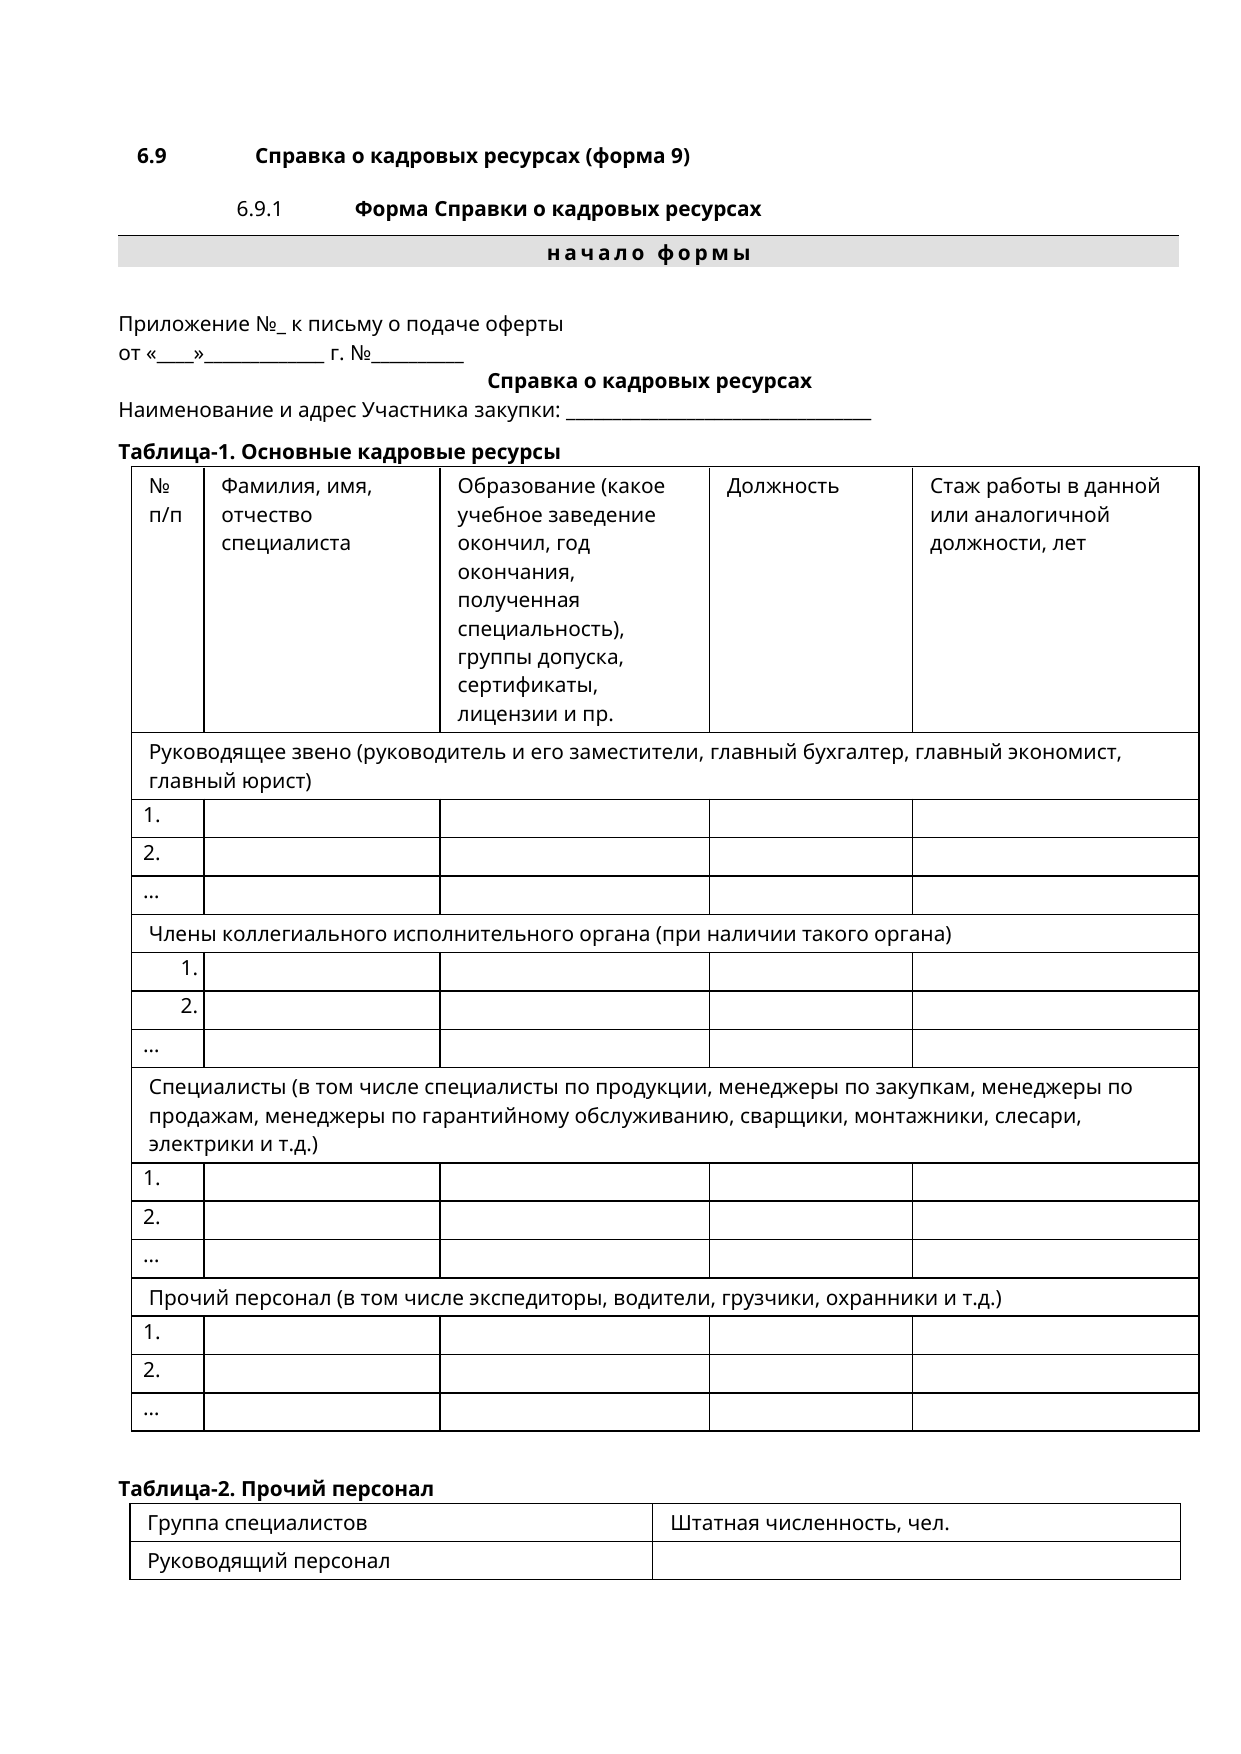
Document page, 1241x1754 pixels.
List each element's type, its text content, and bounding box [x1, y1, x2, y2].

table_cell … [132, 1394, 203, 1430]
table_cell [132, 1317, 203, 1354]
table_cell [710, 1202, 912, 1239]
table_cell [913, 800, 1198, 837]
table_cell [710, 877, 912, 913]
table_cell [441, 877, 709, 913]
table_cell [653, 1542, 1180, 1578]
table_cell [205, 953, 439, 990]
table_cell [913, 1394, 1198, 1430]
table_cell Специалисты (в том числе специалисты по продукции, менеджеры по закупкам, менеджеры по продажам, менеджеры по гарантийному обслуживанию, сварщики, монтажники, слесари, электрики и т.д.) [132, 1068, 1198, 1162]
table_cell [710, 992, 912, 1028]
table_cell [205, 1394, 439, 1430]
table_cell [441, 992, 709, 1028]
table_cell Руководящее звено (руководитель и его заместители, главный бухгалтер, главный экономист, главный юрист) [132, 733, 1198, 798]
table_cell [132, 953, 203, 990]
table_header Группа специалистов [131, 1504, 652, 1541]
table_cell [132, 1164, 203, 1200]
text начало формы [118, 236, 1179, 267]
table_header Должность [710, 467, 912, 732]
table_cell [913, 1317, 1198, 1354]
table_cell [913, 1030, 1198, 1067]
table_cell [710, 953, 912, 990]
table_cell [441, 953, 709, 990]
subtitle Справка о кадровых ресурсах (форма 9) [137, 141, 1181, 169]
table_cell [441, 1030, 709, 1067]
table_cell [441, 1355, 709, 1392]
table_cell [913, 953, 1198, 990]
table_cell [710, 1355, 912, 1392]
text Справка о кадровых ресурсах [118, 366, 1181, 395]
table_cell [132, 1202, 203, 1239]
text Таблица-1. Основные кадровые ресурсы [118, 437, 1181, 466]
table_cell [205, 838, 439, 875]
table_cell Прочий персонал (в том числе экспедиторы, водители, грузчики, охранники и т.д.) [132, 1279, 1198, 1315]
table_cell [441, 1202, 709, 1239]
table_cell [710, 1240, 912, 1277]
table_cell [205, 1164, 439, 1200]
table_cell … [132, 1240, 203, 1277]
table_cell [710, 1317, 912, 1354]
table_cell [913, 1164, 1198, 1200]
table_cell [205, 1240, 439, 1277]
table_cell [913, 1240, 1198, 1277]
table_header Образование (какое учебное заведение окончил, год окончания, полученная специальность), группы допуска, сертификаты, лицензии и пр. [441, 467, 709, 732]
table_cell [913, 1202, 1198, 1239]
table_cell [710, 1030, 912, 1067]
table_cell [441, 1164, 709, 1200]
table_header Стаж работы в данной или аналогичной должности, лет [913, 467, 1198, 732]
table_header Штатная численность, чел. [653, 1504, 1180, 1541]
table_cell [205, 1030, 439, 1067]
table_cell [710, 1164, 912, 1200]
text Таблица-2. Прочий персонал [118, 1474, 1181, 1503]
table_cell [205, 1355, 439, 1392]
table_header № п/п [132, 467, 204, 732]
table_cell [132, 800, 203, 837]
table_cell … [132, 877, 203, 913]
table_cell [441, 1394, 709, 1430]
table_cell [441, 800, 709, 837]
table_cell [132, 992, 203, 1028]
table_cell [132, 1355, 203, 1392]
table_cell [710, 800, 912, 837]
table_cell Члены коллегиального исполнительного органа (при наличии такого органа) [132, 915, 1198, 952]
text Форма Справки о кадровых ресурсах [236, 194, 1181, 223]
table_cell [132, 838, 203, 875]
table_cell [205, 800, 439, 837]
table_cell Руководящий персонал [131, 1542, 652, 1578]
table_cell [441, 1240, 709, 1277]
table_cell [205, 1317, 439, 1354]
table_cell [441, 1317, 709, 1354]
table_cell [913, 992, 1198, 1028]
text Наименование и адрес Участника закупки: _________________________________ [118, 395, 1181, 423]
table_cell [710, 838, 912, 875]
table_header Фамилия, имя, отчество специалиста [205, 467, 440, 732]
text Приложение №_ к письму о подаче оферты от «____»_____________ г. №__________ [118, 309, 1181, 366]
table_cell [441, 838, 709, 875]
table_cell [205, 1202, 439, 1239]
table_cell [205, 992, 439, 1028]
table_cell [710, 1394, 912, 1430]
table_cell [205, 877, 439, 913]
table_cell [913, 877, 1198, 913]
table_cell … [132, 1030, 203, 1067]
table_cell [913, 1355, 1198, 1392]
table_cell [913, 838, 1198, 875]
